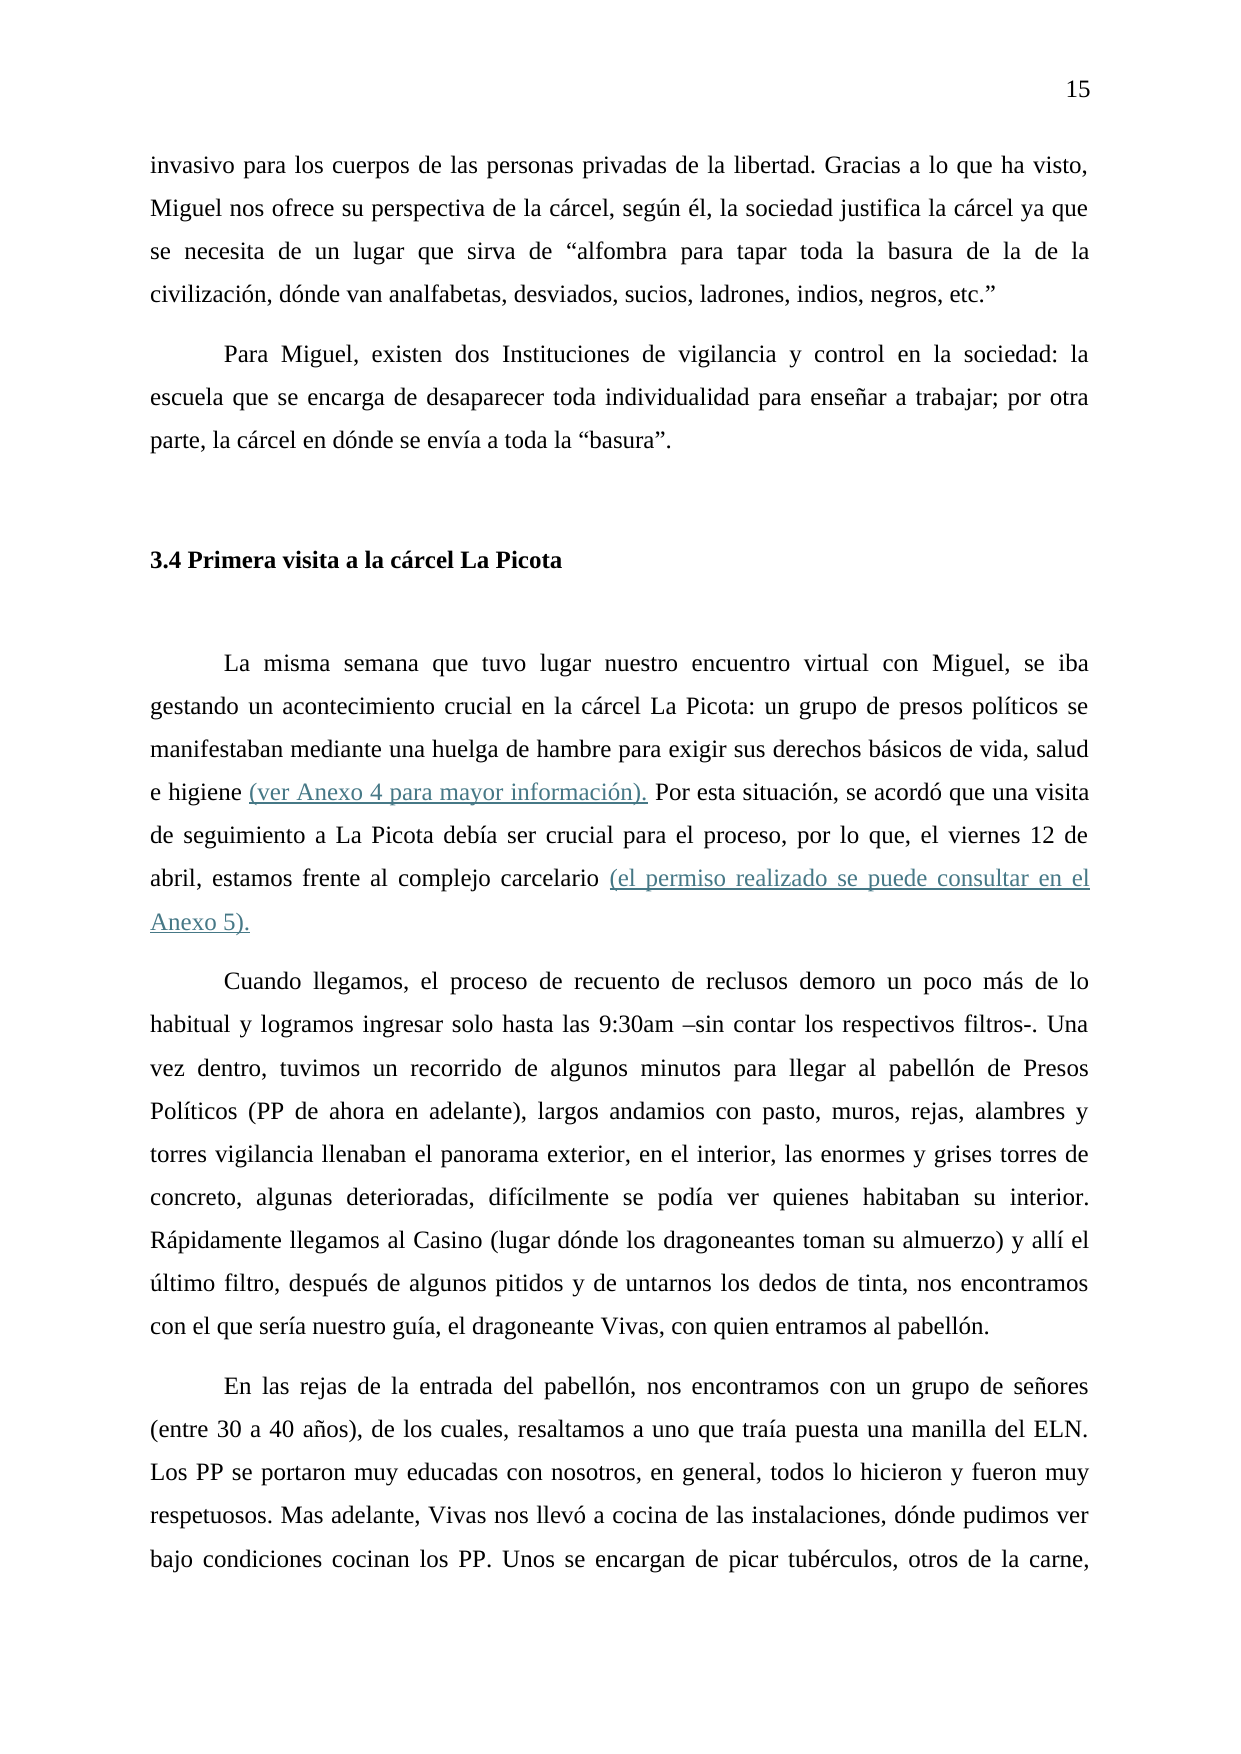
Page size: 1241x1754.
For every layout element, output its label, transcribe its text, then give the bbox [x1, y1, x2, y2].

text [150, 1371, 1090, 1572]
text La misma semana que tuvo lugar nuestro encuentro virtual con Miguel, se iba gestando un acontecimiento crucial en la cárcel La Picota: un grupo de presos políticos se manifestaban mediante una huelga de hambre para exigir sus derechos básicos de vida, salud e higiene (ver Anexo 4 para mayor información). Por esta situación, se acordó que una visita de seguimiento a La Picota debía ser crucial para el proceso, por lo que, el viernes 12 de abril, estamos frente al complejo carcelario (el permiso realizado se puede consultar en el Anexo 5). [150, 648, 1090, 935]
text Para Miguel, existen dos Instituciones de vigilancia y control en la sociedad: la escuela que se encarga de desaparecer toda individualidad para enseñar a trabajar; por otra parte, la cárcel en dónde se envía a toda la “basura”. [150, 339, 1090, 454]
list Primera visita a la cárcel La Picota [150, 545, 1090, 574]
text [150, 150, 1090, 308]
text Cuando llegamos, el proceso de recuento de reclusos demoro un poco más de lo habitual y logramos ingresar solo hasta las 9:30am –sin contar los respectivos filtros-. Una vez dentro, tuvimos un recorrido de algunos minutos para llegar al pabellón de Presos Políticos (PP de ahora en adelante), largos andamios con pasto, muros, rejas, alambres y torres vigilancia llenaban el panorama exterior, en el interior, las enormes y grises torres de concreto, algunas deterioradas, difícilmente se podía ver quienes habitaban su interior. Rápidamente llegamos al Casino (lugar dónde los dragoneantes toman su almuerzo) y allí el último filtro, después de algunos pitidos y de untarnos los dedos de tinta, nos encontramos con el que sería nuestro guía, el dragoneante Vivas, con quien entramos al pabellón. [150, 966, 1090, 1340]
